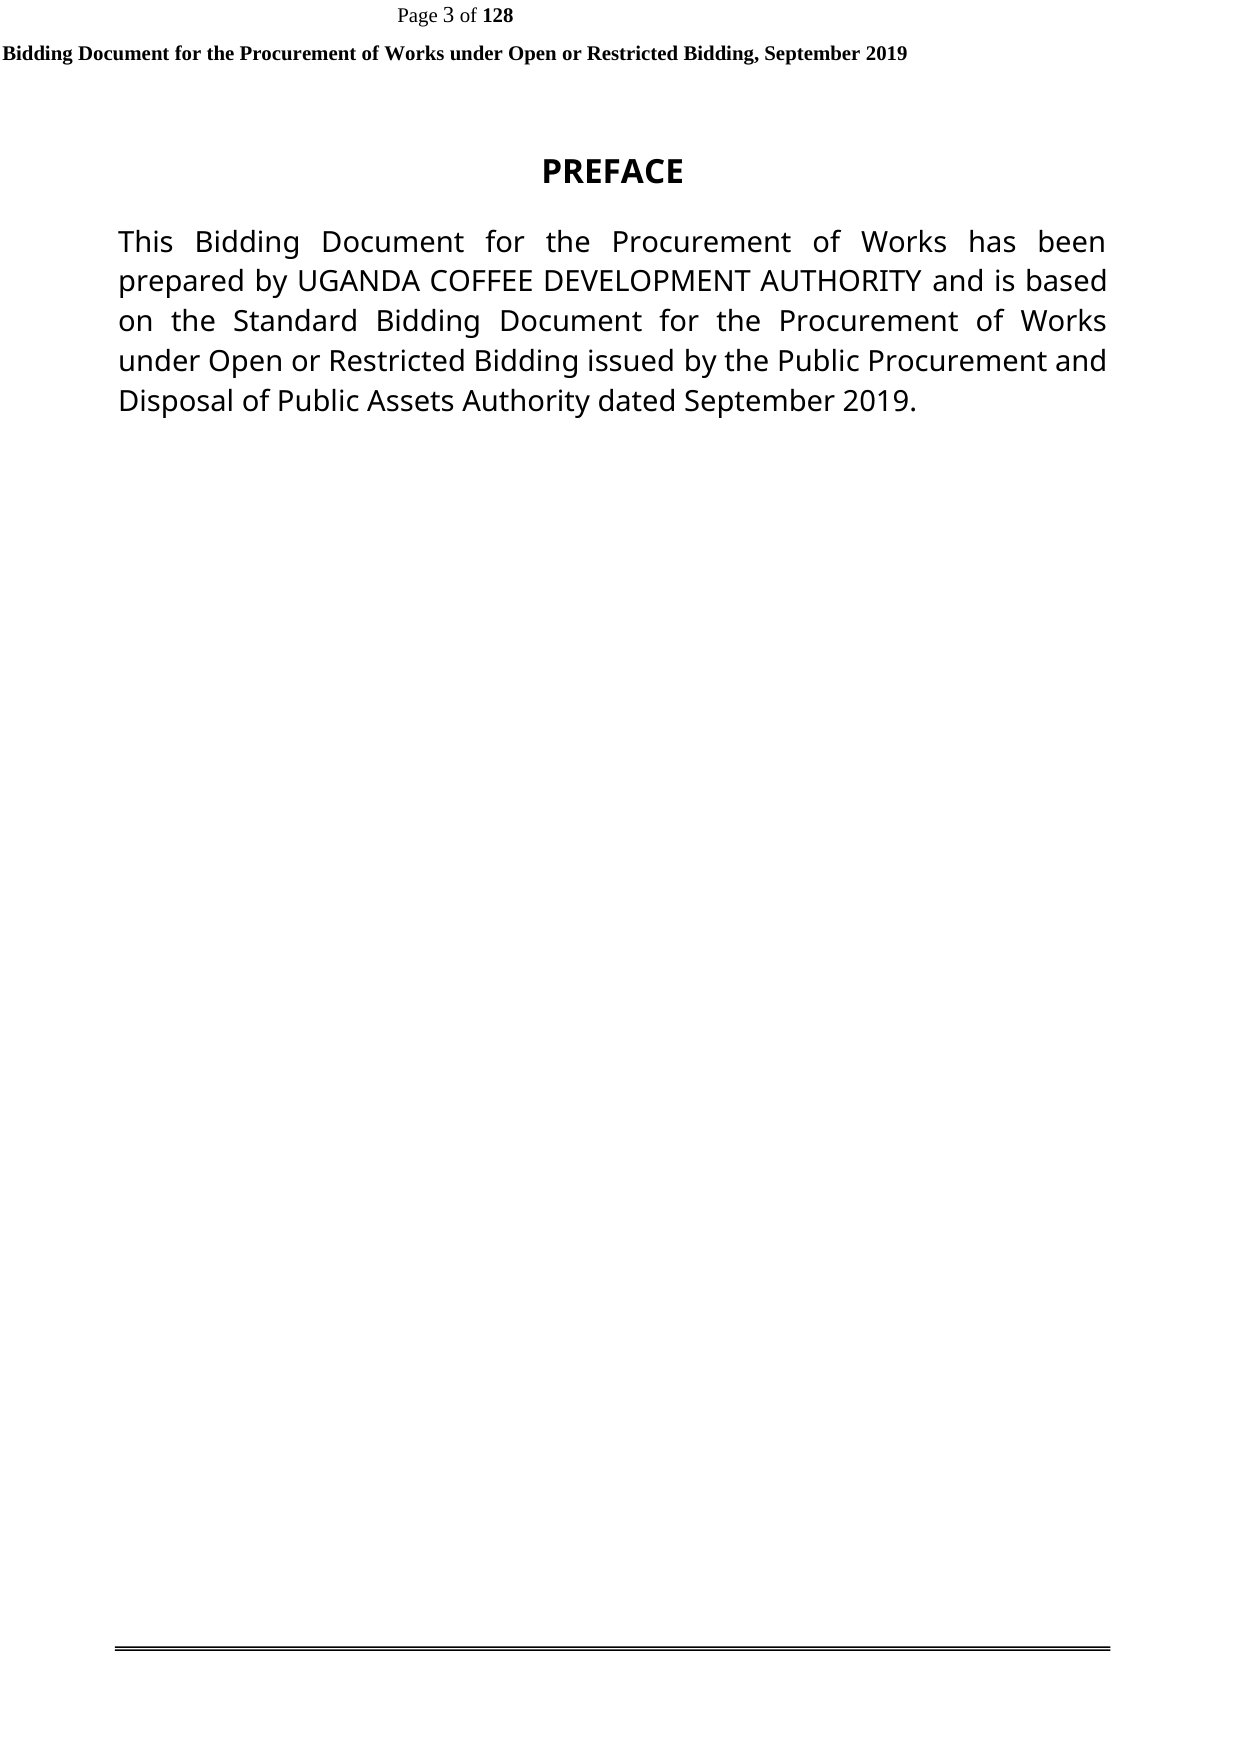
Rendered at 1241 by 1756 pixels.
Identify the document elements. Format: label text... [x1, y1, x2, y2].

text This Bidding Document for the Procurement of Works has been prepared by UGANDA COFFEE DEVELOPMENT AUTHORITY and is based on the Standard Bidding Document for the Procurement of Works under Open or Restricted Bidding issued by the Public Procurement and Disposal of Public Assets Authority dated September 2019. [118, 221, 1108, 419]
text PREFACE [189, 148, 1036, 193]
